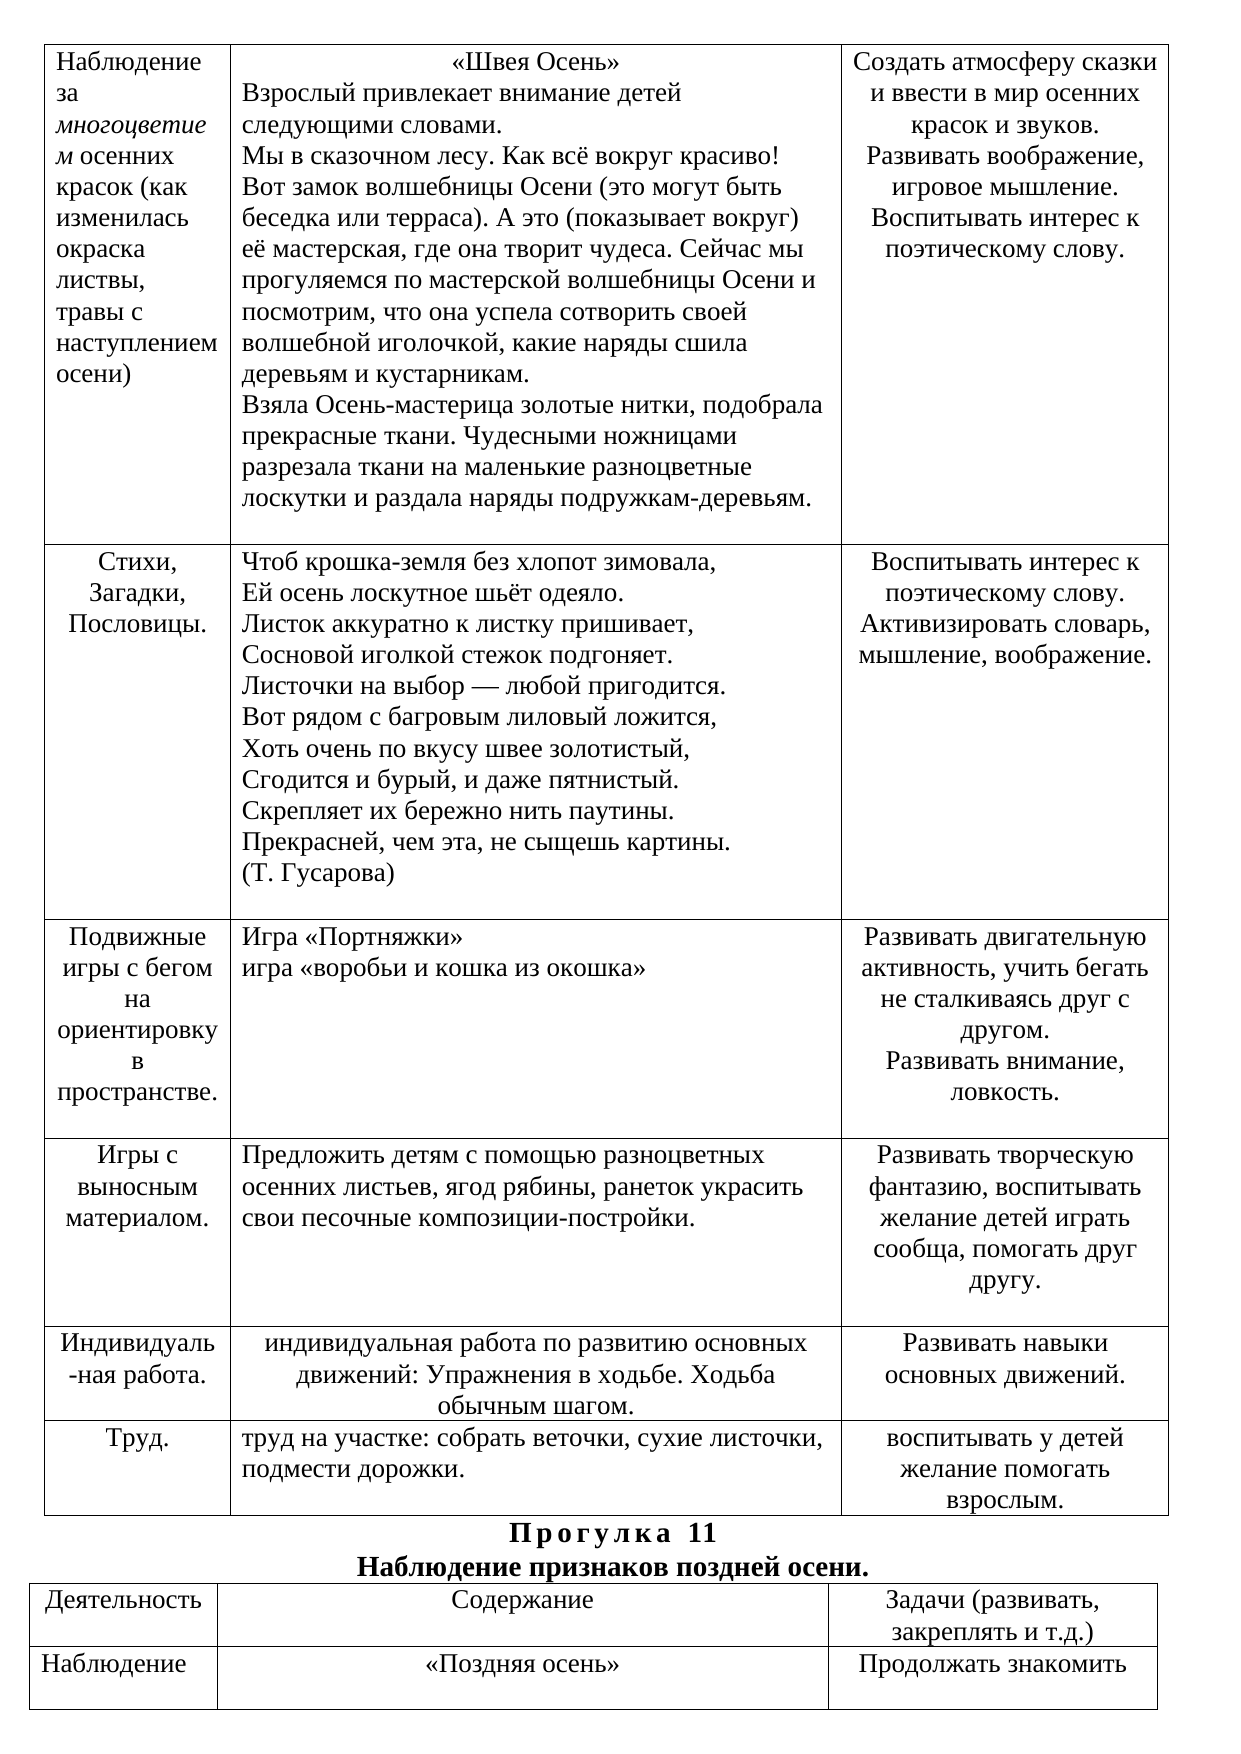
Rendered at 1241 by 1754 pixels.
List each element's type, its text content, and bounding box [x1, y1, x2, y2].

table_cell Стихи, Загадки, Пословицы. [45, 545, 230, 918]
table_header Задачи (развивать, закреплять и т.д.) [829, 1584, 1157, 1646]
table_cell Развивать творческую фантазию, воспитывать желание детей играть сообща, помогать друг другу. [842, 1139, 1168, 1326]
text Наблюдение признаков поздней осени. [44, 1549, 1181, 1583]
table_cell «Швея Осень» Взрослый привлекает внимание детей следующими словами. Мы в сказочном лесу. Как всё вокруг красиво! Вот замок волшебницы Осени (это могут быть беседка или терраса). А это (показывает вокруг) её мастерская, где она творит чудеса. Сейчас мы прогуляемся по мастерской волшебницы Осени и посмотрим, что она успела сотворить своей волшебной иголочкой, какие наряды сшила деревьям и кустарникам. Взяла Осень-мастерица золотые нитки, подобрала прекрасные ткани. Чудесными ножницами разрезала ткани на маленькие разноцветные лоскутки и раздала наряды подружкам-деревьям. [231, 45, 841, 544]
table_cell Игра «Портняжки» игра «воробьи и кошка из окошка» [231, 920, 841, 1138]
table_cell индивидуальная работа по развитию основных движений: Упражнения в ходьбе. Ходьба обычным шагом. [231, 1327, 841, 1420]
table_cell Труд. [45, 1421, 230, 1514]
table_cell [30, 1647, 217, 1708]
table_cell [218, 1647, 828, 1708]
table_cell Воспитывать интерес к поэтическому слову. Активизировать словарь, мышление, воображение. [842, 545, 1168, 918]
table_cell Наблюдение за многоцветием осенних красок (как изменилась окраска листвы, травы с наступлением осени) [45, 45, 230, 544]
table_cell Развивать навыки основных движений. [842, 1327, 1168, 1420]
table_header Деятельность [30, 1584, 217, 1646]
table_cell Подвижные игры с бегом на ориентировку в пространстве. [45, 920, 230, 1138]
table_cell воспитывать у детей желание помогать взрослым. [842, 1421, 1168, 1514]
table_cell Предложить детям с помощью разноцветных осенних листьев, ягод рябины, ранеток украсить свои песочные композиции-постройки. [231, 1139, 841, 1326]
table_cell Индивидуаль-ная работа. [45, 1327, 230, 1420]
text Прогулка 11 [44, 1516, 1181, 1549]
table_header Содержание [218, 1584, 828, 1646]
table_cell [829, 1647, 1157, 1708]
table_cell труд на участке: собрать веточки, сухие листочки, подмести дорожки. [231, 1421, 841, 1514]
table_cell Чтоб крошка-земля без хлопот зимовала, Ей осень лоскутное шьёт одеяло. Листок аккуратно к листку пришивает, Сосновой иголкой стежок подгоняет. Листочки на выбор — любой пригодится. Вот рядом с багровым лиловый ложится, Хоть очень по вкусу швее золотистый, Сгодится и бурый, и даже пятнистый. Скрепляет их бережно нить паутины. Прекрасней, чем эта, не сыщешь картины. (Т. Гусарова) [231, 545, 841, 918]
table_cell Создать атмосферу сказки и ввести в мир осенних красок и звуков. Развивать воображение, игровое мышление. Воспитывать интерес к поэтическому слову. [842, 45, 1168, 544]
table_cell Развивать двигательную активность, учить бегать не сталкиваясь друг с другом. Развивать внимание, ловкость. [842, 920, 1168, 1138]
table_cell Игры с выносным материалом. [45, 1139, 230, 1326]
